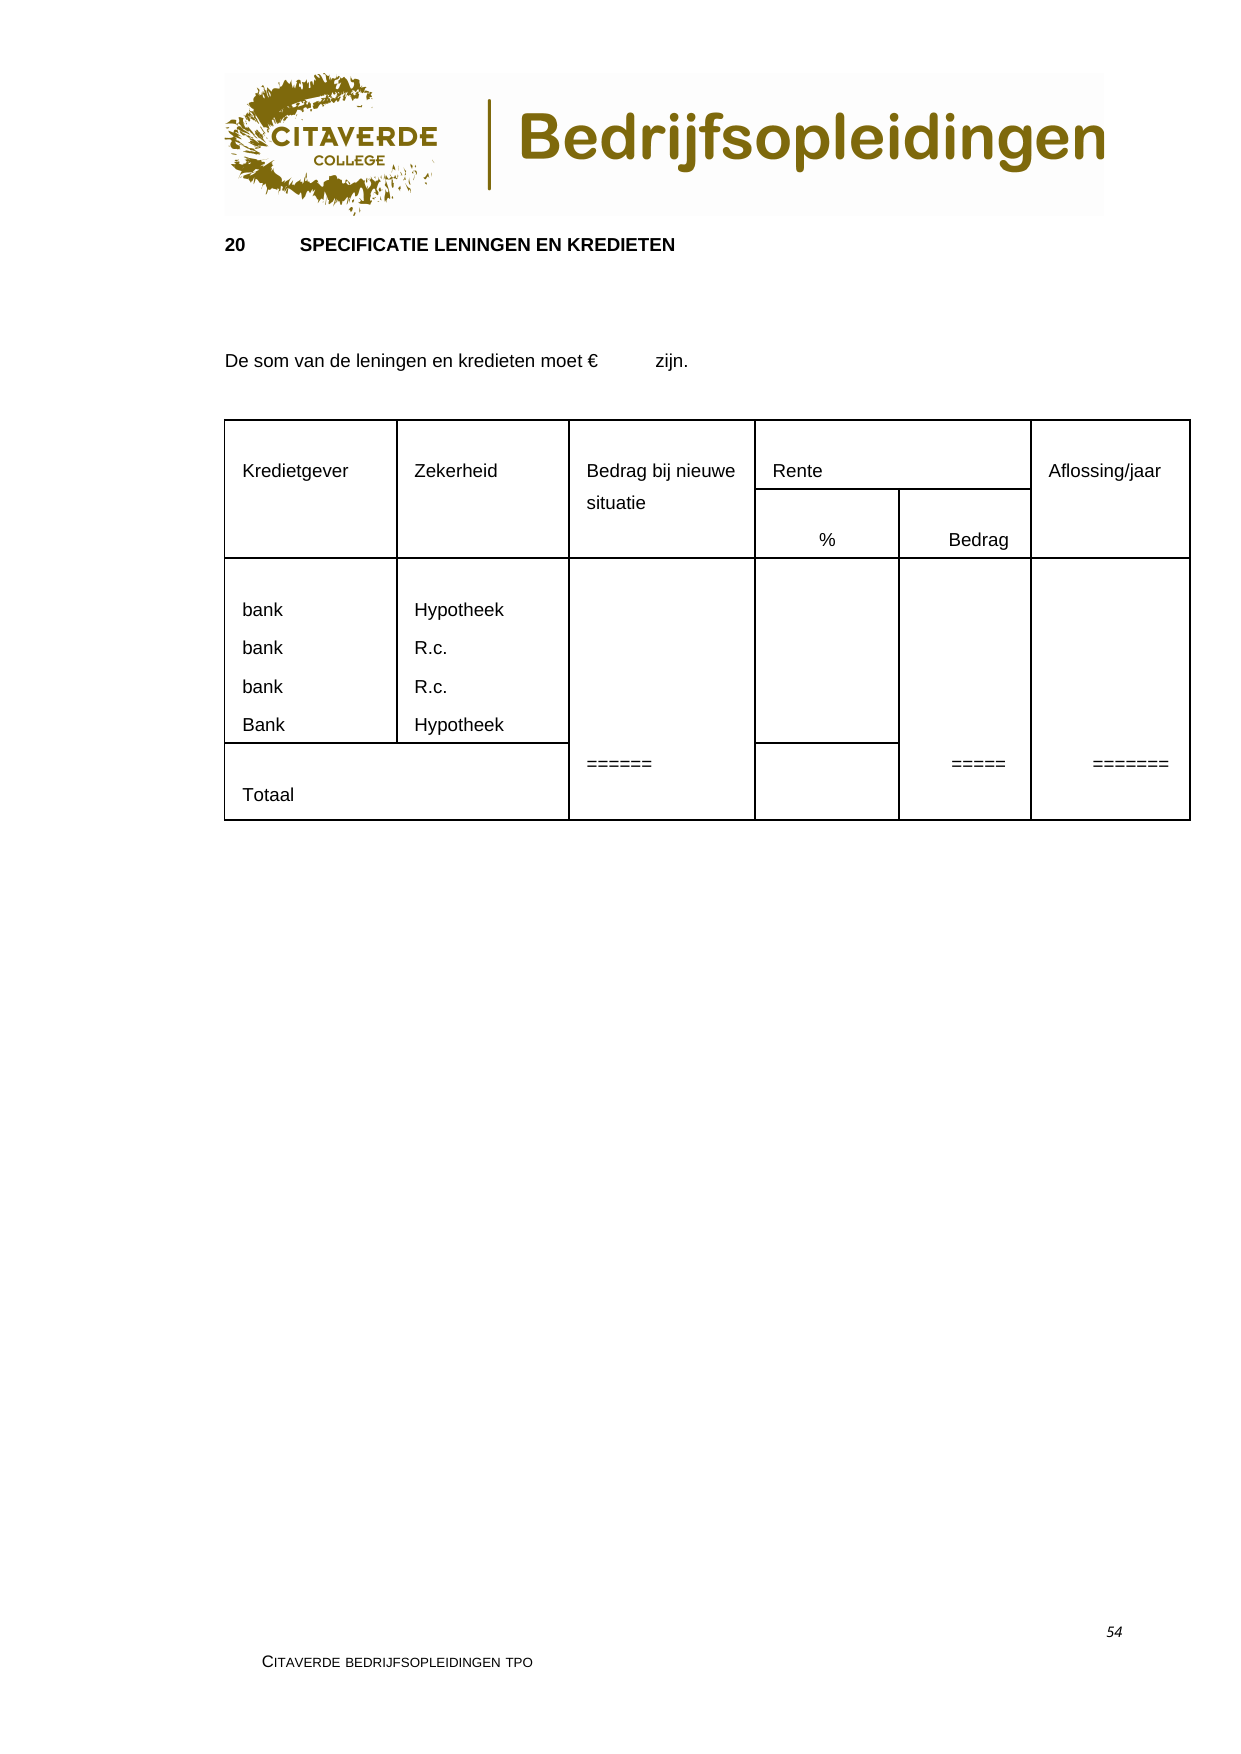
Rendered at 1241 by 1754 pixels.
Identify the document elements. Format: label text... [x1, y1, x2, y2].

table_cell [756, 744, 898, 819]
table_cell Totaal [225, 744, 568, 819]
table_header Bedrag bij nieuwe situatie [570, 421, 754, 557]
table_header Zekerheid [398, 421, 568, 557]
table_cell ====== [570, 559, 754, 819]
table_header Rente [756, 421, 1030, 488]
table_cell % [756, 490, 898, 557]
table_cell Hypotheek R.c. R.c. Hypotheek [398, 559, 568, 742]
table_cell Bedrag [900, 490, 1030, 557]
picture [224, 73, 1105, 216]
text 20 SPECIFICATIE LENINGEN EN KREDIETEN [224, 226, 1122, 258]
text De som van de leningen en kredieten moet € zijn. [224, 342, 1122, 374]
table_header Kredietgever [225, 421, 396, 557]
table_cell ===== [900, 559, 1030, 819]
table_cell [756, 559, 898, 742]
table_cell ======= [1032, 559, 1189, 819]
table_header Aflossing/jaar [1032, 421, 1189, 557]
table_cell bank bank bank Bank [225, 559, 396, 742]
